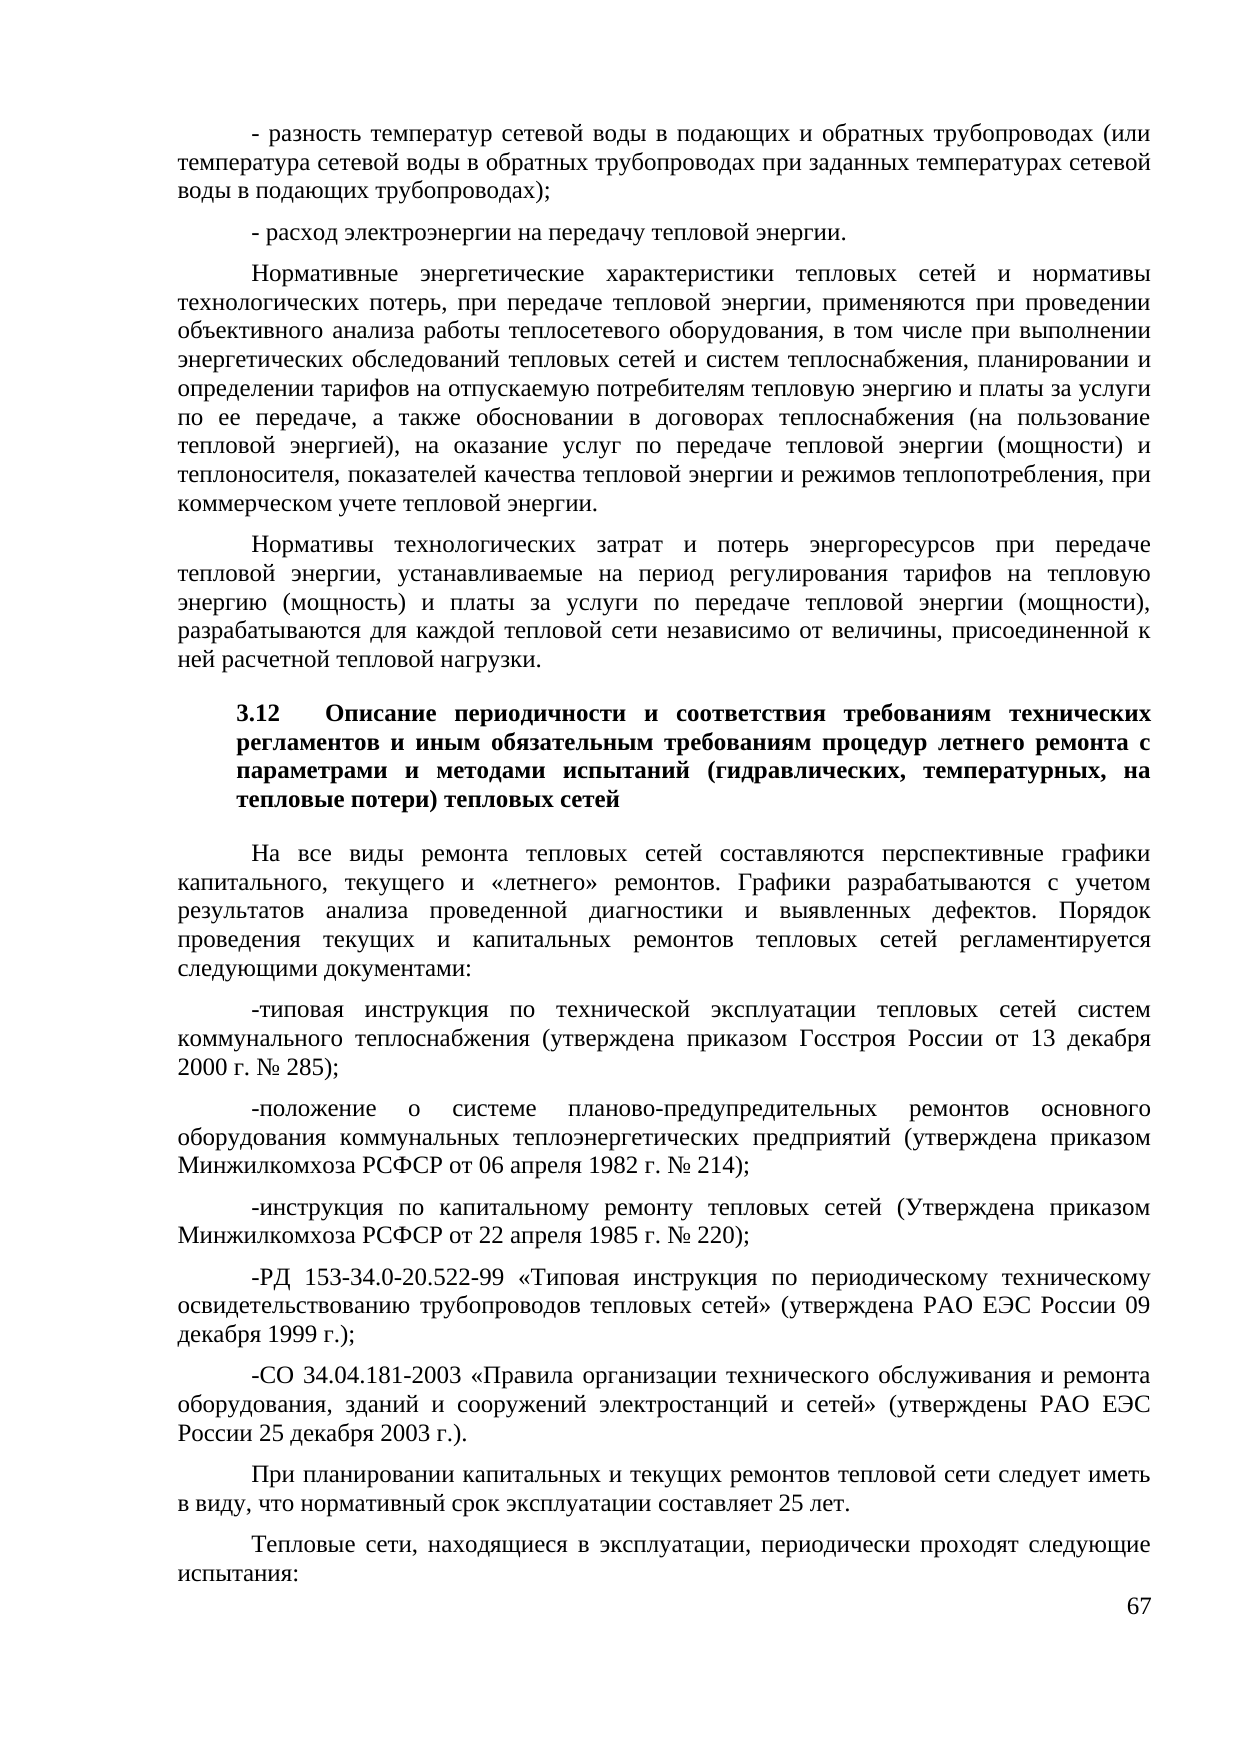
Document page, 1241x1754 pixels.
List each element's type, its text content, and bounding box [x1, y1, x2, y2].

text - расход электроэнергии на передачу тепловой энергии. [177, 217, 1152, 246]
text -инструкция по капитальному ремонту тепловых сетей (Утверждена приказом Минжилкомхоза РСФСР от 22 апреля 1985 г. № 220); [177, 1192, 1152, 1249]
text -РД 153-34.0-20.522-99 «Типовая инструкция по периодическому техническому освидетельствованию трубопроводов тепловых сетей» (утверждена РАО ЕЭС России 09 декабря 1999 г.); [177, 1262, 1152, 1348]
text - разность температур сетевой воды в подающих и обратных трубопроводах (или температура сетевой воды в обратных трубопроводах при заданных температурах сетевой воды в подающих трубопроводах); [177, 118, 1152, 204]
subtitle Описание периодичности и соответствия требованиям технических регламентов и иным обязательным требованиям процедур летнего ремонта с параметрами и методами испытаний (гидравлических, температурных, на тепловые потери) тепловых сетей [236, 698, 1152, 813]
text -типовая инструкция по технической эксплуатации тепловых сетей систем коммунального теплоснабжения (утверждена приказом Госстроя России от 13 декабря 2000 г. № 285); [177, 994, 1152, 1081]
text При планировании капитальных и текущих ремонтов тепловой сети следует иметь в виду, что нормативный срок эксплуатации составляет 25 лет. [177, 1459, 1152, 1517]
text -положение о системе планово-предупредительных ремонтов основного оборудования коммунальных теплоэнергетических предприятий (утверждена приказом Минжилкомхоза РСФСР от 06 апреля 1982 г. № 214); [177, 1093, 1152, 1179]
text Нормативы технологических затрат и потерь энергоресурсов при передаче тепловой энергии, устанавливаемые на период регулирования тарифов на тепловую энергию (мощность) и платы за услуги по передаче тепловой энергии (мощности), разрабатываются для каждой тепловой сети независимо от величины, присоединенной к ней расчетной тепловой нагрузки. [177, 529, 1152, 673]
text Нормативные энергетические характеристики тепловых сетей и нормативы технологических потерь, при передаче тепловой энергии, применяются при проведении объективного анализа работы теплосетевого оборудования, в том числе при выполнении энергетических обследований тепловых сетей и систем теплоснабжения, планировании и определении тарифов на отпускаемую потребителям тепловую энергию и платы за услуги по ее передаче, а также обосновании в договорах теплоснабжения (на пользование тепловой энергией), на оказание услуг по передаче тепловой энергии (мощности) и теплоносителя, показателей качества тепловой энергии и режимов теплопотребления, при коммерческом учете тепловой энергии. [177, 258, 1152, 517]
text Тепловые сети, находящиеся в эксплуатации, периодически проходят следующие испытания: [177, 1529, 1152, 1587]
text На все виды ремонта тепловых сетей составляются перспективные графики капитального, текущего и «летнего» ремонтов. Графики разрабатываются с учетом результатов анализа проведенной диагностики и выявленных дефектов. Порядок проведения текущих и капитальных ремонтов тепловых сетей регламентируется следующими документами: [177, 838, 1152, 982]
text -СО 34.04.181-2003 «Правила организации технического обслуживания и ремонта оборудования, зданий и сооружений электростанций и сетей» (утверждены РАО ЕЭС России 25 декабря 2003 г.). [177, 1361, 1152, 1447]
